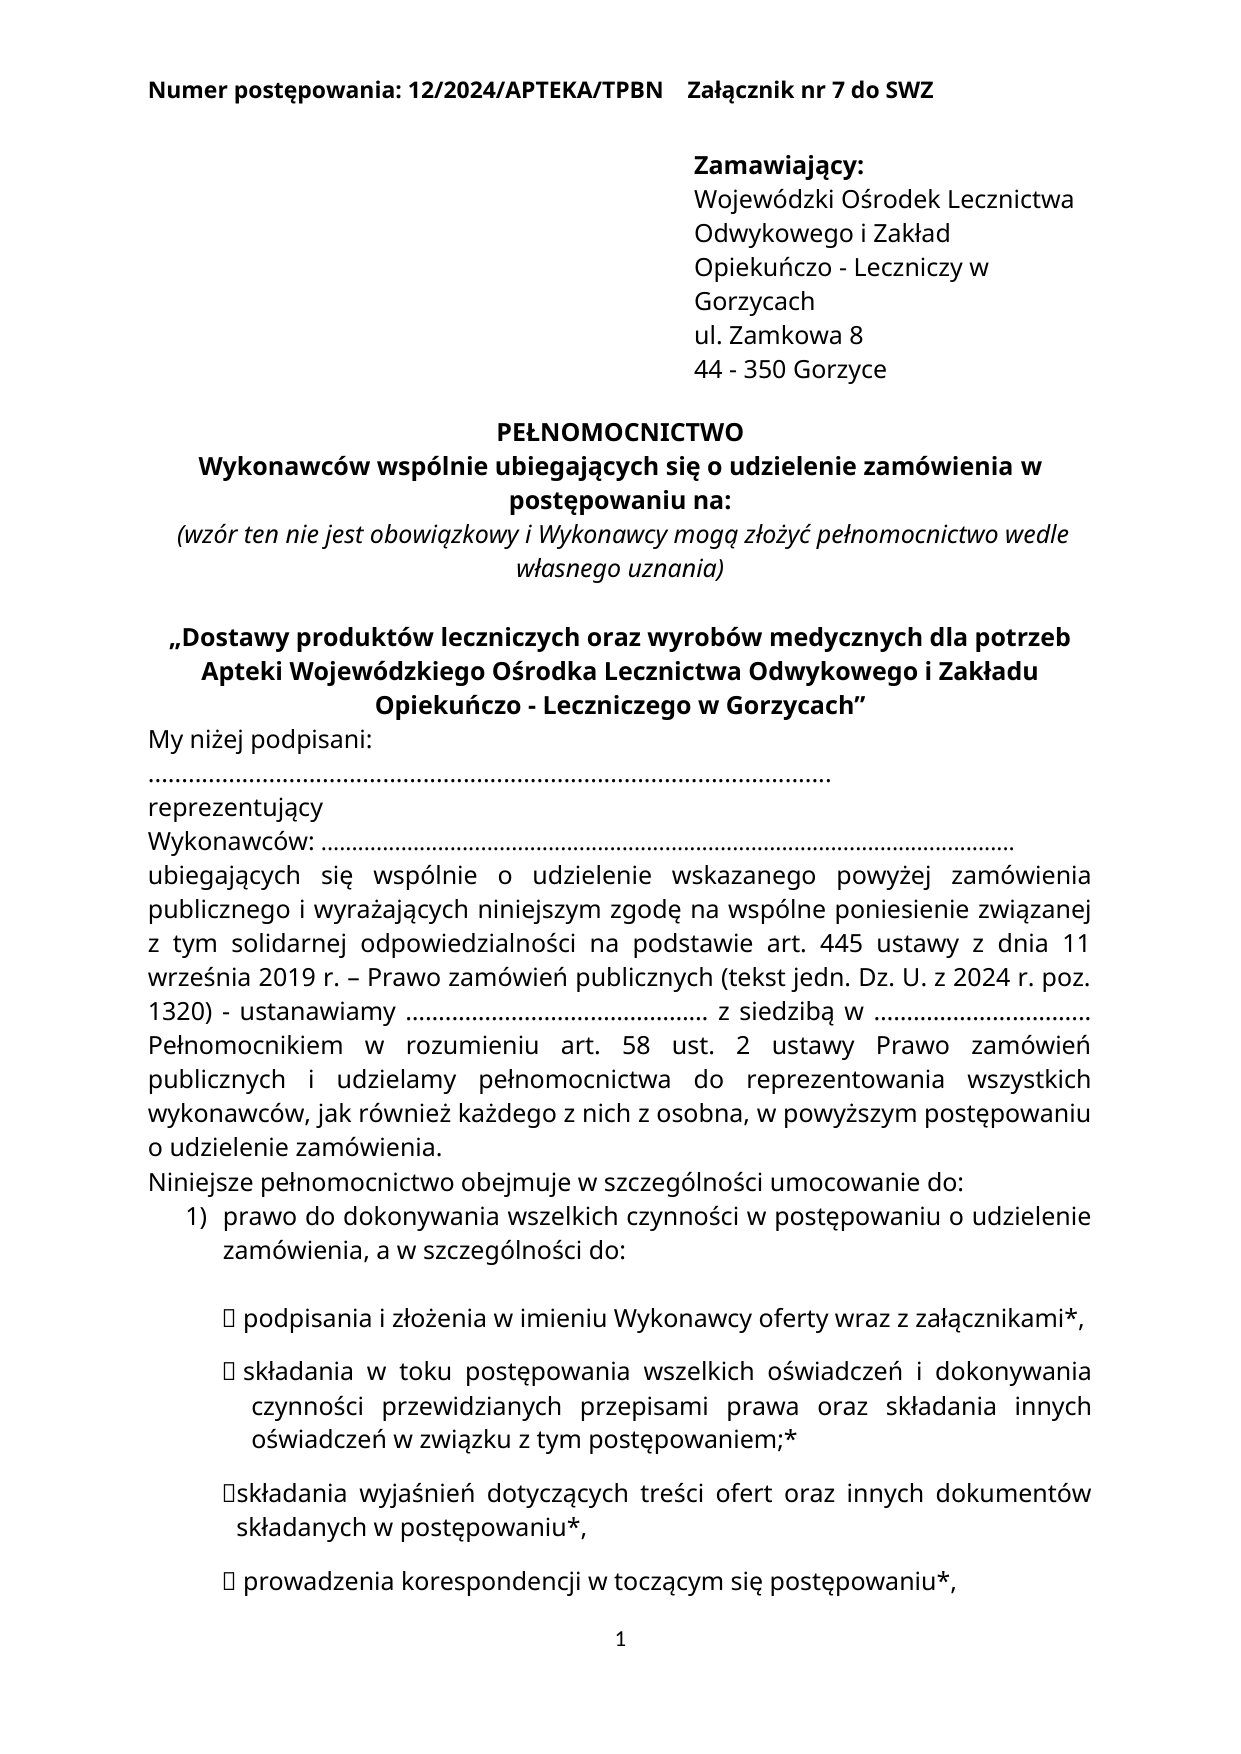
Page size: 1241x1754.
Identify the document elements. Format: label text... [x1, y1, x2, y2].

list prawo do dokonywania wszelkich czynności w postępowaniu o udzielenie zamówienia, a w szczególności do: [185, 1198, 1093, 1266]
text  prowadzenia korespondencji w toczącym się postępowaniu*, [221, 1563, 1093, 1598]
text PEŁNOMOCNICTWO [148, 415, 1093, 449]
text Wojewódzki Ośrodek Lecznictwa Odwykowego i Zakład Opiekuńczo - Leczniczy w Gorzycach [694, 182, 1093, 318]
text Niniejsze pełnomocnictwo obejmuje w szczególności umocowanie do: [148, 1164, 1093, 1198]
text ...................................................................................................... [148, 755, 1093, 789]
text Wykonawców wspólnie ubiegających się o udzielenie zamówienia w postępowaniu na: [148, 449, 1093, 517]
text  podpisania i złożenia w imieniu Wykonawcy oferty wraz z załącznikami*, [221, 1300, 1093, 1334]
text ul. Zamkowa 8 [694, 318, 1093, 352]
text 44 - 350 Gorzyce [694, 352, 1093, 386]
text (wzór ten nie jest obowiązkowy i Wykonawcy mogą złożyć pełnomocnictwo wedle własnego uznania) [148, 517, 1093, 585]
text składania wyjaśnień dotyczących treści ofert oraz innych dokumentów składanych w postępowaniu*, [221, 1476, 1093, 1544]
text Zamawiający: [694, 148, 1093, 182]
text My niżej podpisani: [148, 721, 1093, 755]
text  składania w toku postępowania wszelkich oświadczeń i dokonywania czynności przewidzianych przepisami prawa oraz składania innych oświadczeń w związku z tym postępowaniem;* [221, 1354, 1093, 1456]
text „Dostawy produktów leczniczych oraz wyrobów medycznych dla potrzeb Apteki Wojewódzkiego Ośrodka Lecznictwa Odwykowego i Zakładu Opiekuńczo - Leczniczego w Gorzycach” [148, 619, 1093, 721]
text ubiegających się wspólnie o udzielenie wskazanego powyżej zamówienia publicznego i wyrażających niniejszym zgodę na wspólne poniesienie związanej z tym solidarnej odpowiedzialności na podstawie art. 445 ustawy z dnia 11 września 2019 r. – Prawo zamówień publicznych (tekst jedn. Dz. U. z 2024 r. poz. 1320) - ustanawiamy …….………………………………… z siedzibą w …………………………... Pełnomocnikiem w rozumieniu art. 58 ust. 2 ustawy Prawo zamówień publicznych i udzielamy pełnomocnictwa do reprezentowania wszystkich wykonawców, jak również każdego z nich z osobna, w powyższym postępowaniu o udzielenie zamówienia. [148, 858, 1093, 1164]
text reprezentujący Wykonawców: ................................................................................................................. [148, 789, 1093, 858]
